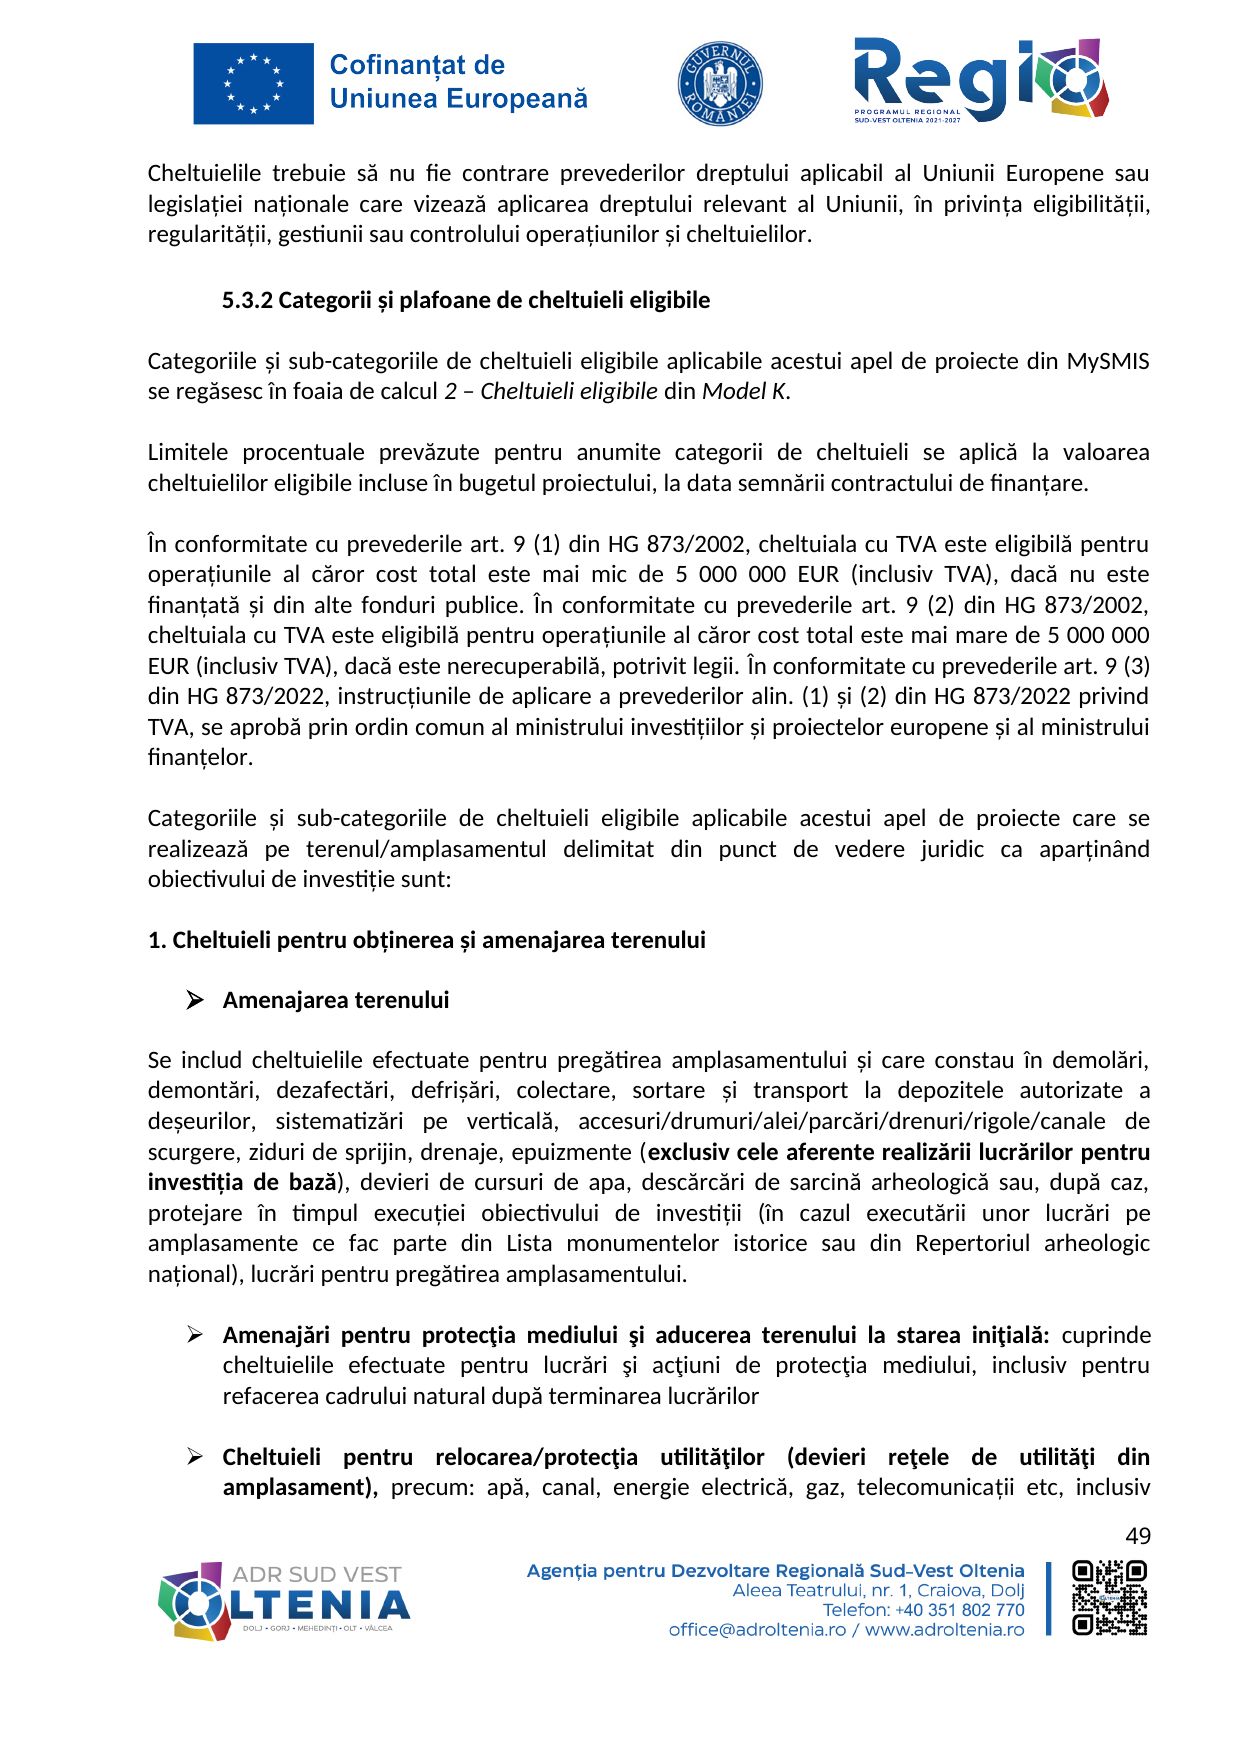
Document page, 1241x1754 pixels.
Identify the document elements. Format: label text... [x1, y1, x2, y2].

text Cheltuielile trebuie să nu fie contrare prevederilor dreptului aplicabil al Uniunii Europene sau legislației naționale care vizează aplicarea dreptului relevant al Uniunii, în privința eligibilității, regularității, gestiunii sau controlului operațiunilor și cheltuielilor. [148, 157, 1152, 249]
picture [188, 38, 590, 128]
list Amenajări pentru protecţia mediului şi aducerea terenului la starea iniţială: cuprinde cheltuielile efectuate pentru lucrări şi acţiuni de protecţia mediului, inclusiv pentru refacerea cadrului natural după terminarea lucrărilor [185, 1319, 1152, 1410]
text În conformitate cu prevederile art. 9 (1) din HG 873/2002, cheltuiala cu TVA este eligibilă pentru operațiunile al căror cost total este mai mic de 5 000 000 EUR (inclusiv TVA), dacă nu este finanţată şi din alte fonduri publice. În conformitate cu prevederile art. 9 (2) din HG 873/2002, cheltuiala cu TVA este eligibilă pentru operațiunile al căror cost total este mai mare de 5 000 000 EUR (inclusiv TVA), dacă este nerecuperabilă, potrivit legii. În conformitate cu prevederile art. 9 (3) din HG 873/2022, instrucţiunile de aplicare a prevederilor alin. (1) şi (2) din HG 873/2022 privind TVA, se aprobă prin ordin comun al ministrului investiţiilor şi proiectelor europene şi al ministrului finanţelor. [148, 528, 1152, 772]
text Categoriile și sub-categoriile de cheltuieli eligibile aplicabile acestui apel de proiecte care se realizează pe terenul/amplasamentul delimitat din punct de vedere juridic ca aparţinând obiectivului de investiţie sunt: [148, 803, 1152, 894]
picture [852, 36, 1111, 126]
text Limitele procentuale prevăzute pentru anumite categorii de cheltuieli se aplică la valoarea cheltuielilor eligibile incluse în bugetul proiectului, la data semnării contractului de finanţare. [148, 436, 1152, 497]
picture [148, 1551, 1152, 1648]
text 1. Cheltuieli pentru obţinerea şi amenajarea terenului [148, 925, 1152, 955]
picture [674, 39, 768, 128]
subtitle 5.3.2 Categorii și plafoane de cheltuieli eligibile [222, 284, 1152, 314]
text Se includ cheltuielile efectuate pentru pregătirea amplasamentului şi care constau în demolări, demontări, dezafectări, defrişări, colectare, sortare și transport la depozitele autorizate a deșeurilor, sistematizări pe verticală, accesuri/drumuri/alei/parcări/drenuri/rigole/canale de scurgere, ziduri de sprijin, drenaje, epuizmente (exclusiv cele aferente realizării lucrărilor pentru investiţia de bază), devieri de cursuri de apa, descărcări de sarcină arheologică sau, după caz, protejare în timpul execuției obiectivului de investiții (în cazul executării unor lucrări pe amplasamente ce fac parte din Lista monumentelor istorice sau din Repertoriul arheologic național), lucrări pentru pregătirea amplasamentului. [148, 1044, 1152, 1288]
list Amenajarea terenului [185, 984, 1152, 1015]
text Categoriile și sub-categoriile de cheltuieli eligibile aplicabile acestui apel de proiecte din MySMIS se regăsesc în foaia de calcul 2 – Cheltuieli eligibile din Model K. [148, 345, 1152, 406]
